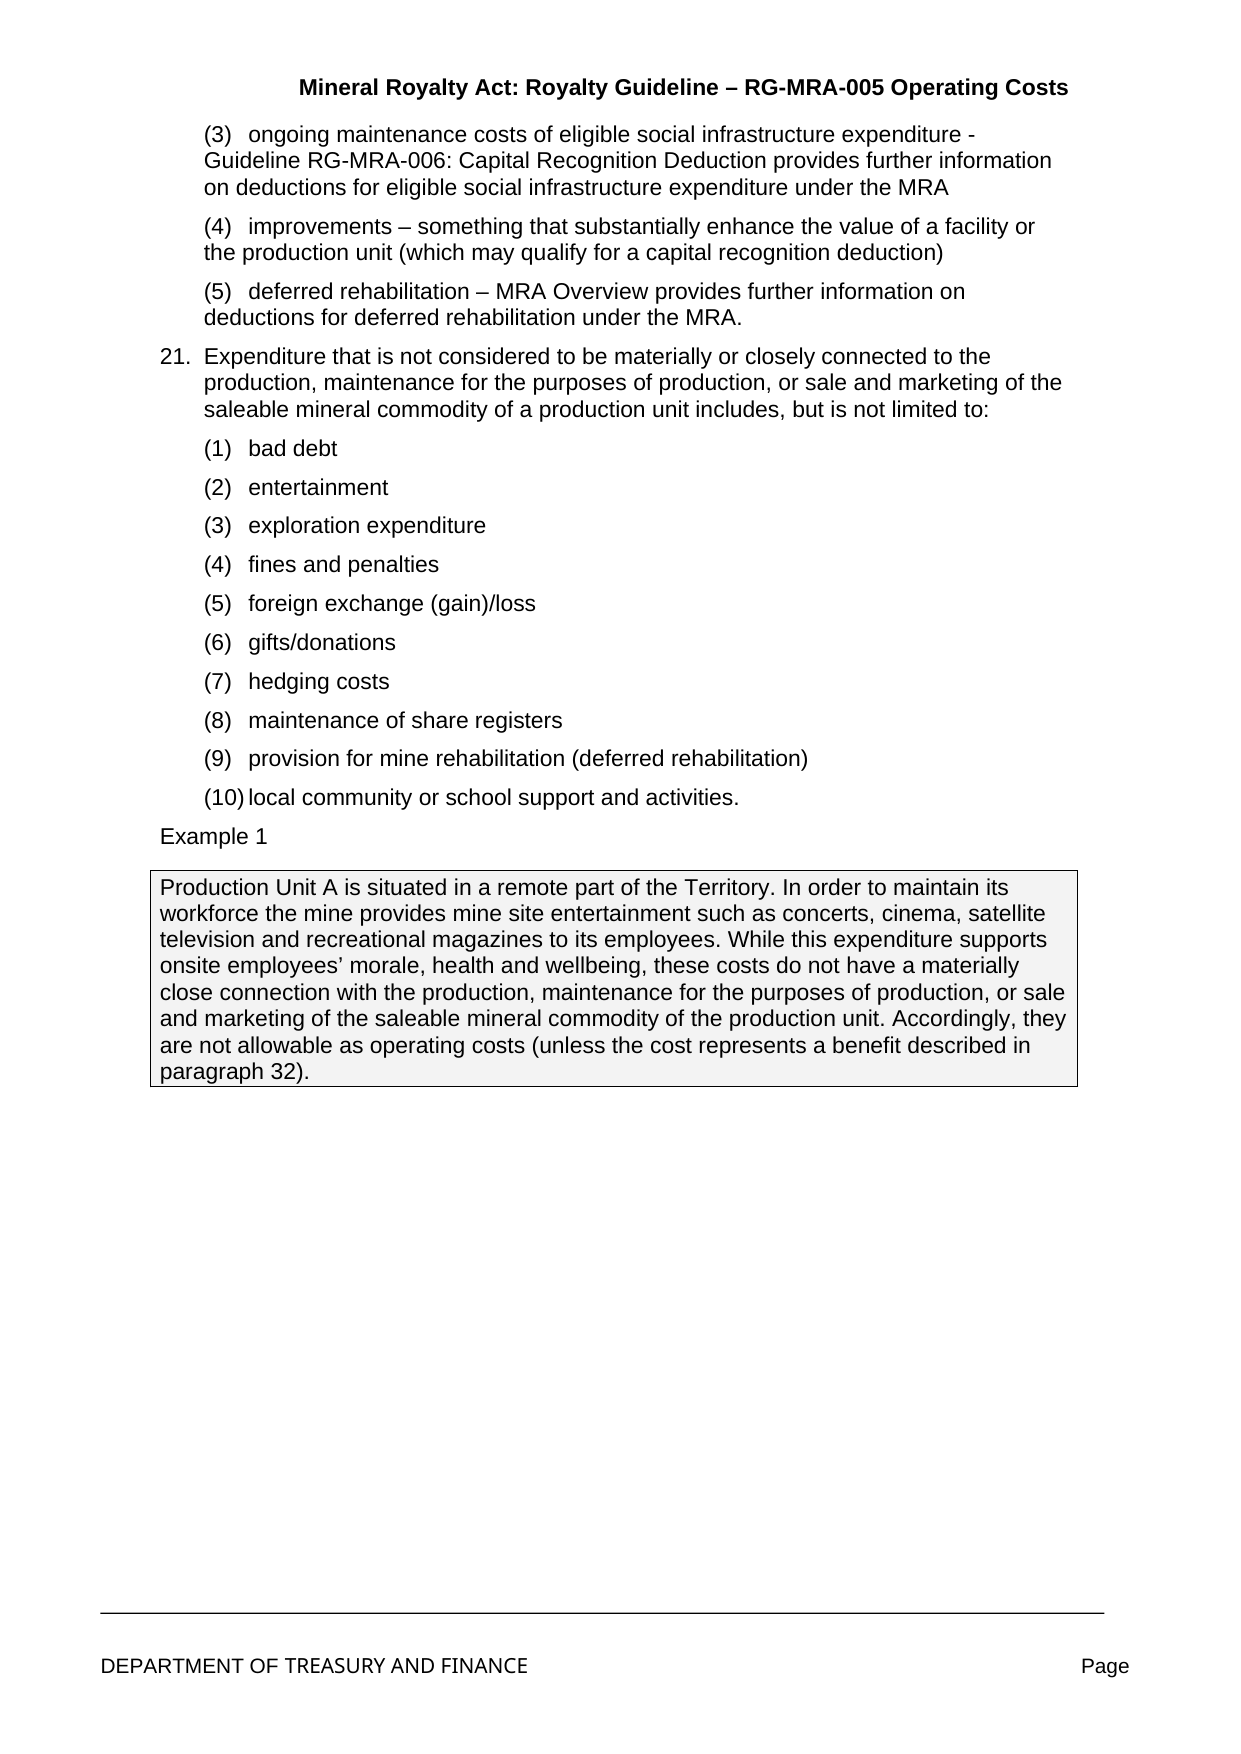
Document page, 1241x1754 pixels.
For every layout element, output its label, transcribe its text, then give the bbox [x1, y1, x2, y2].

list foreign exchange (gain)/loss [204, 590, 1069, 616]
list ongoing maintenance costs of eligible social infrastructure expenditure - Guideline RG-MRA-006: Capital Recognition Deduction provides further information on deductions for eligible social infrastructure expenditure under the MRA [204, 121, 1069, 200]
list improvements – something that substantially enhance the value of a facility or the production unit (which may qualify for a capital recognition deduction) [204, 213, 1069, 265]
text Example 1 [159, 823, 1069, 849]
list bad debt [204, 434, 1069, 461]
list exploration expenditure [204, 512, 1069, 539]
list fines and penalties [204, 551, 1069, 577]
list gifts/donations [204, 629, 1069, 655]
text Production Unit A is situated in a remote part of the Territory. In order to maintain its workforce the mine provides mine site entertainment such as concerts, cinema, satellite television and recreational magazines to its employees. While this expenditure supports onsite employees’ morale, health and wellbeing, these costs do not have a materially close connection with the production, maintenance for the purposes of production, or sale and marketing of the saleable mineral commodity of the production unit. Accordingly, they are not allowable as operating costs (unless the cost represents a benefit described in paragraph 32). [151, 871, 1077, 1086]
list Expenditure that is not considered to be materially or closely connected to the production, maintenance for the purposes of production, or sale and marketing of the saleable mineral commodity of a production unit includes, but is not limited to: [159, 343, 1069, 422]
list maintenance of share registers [204, 707, 1069, 733]
list provision for mine rehabilitation (deferred rehabilitation) [204, 745, 1069, 772]
list entertainment [204, 473, 1069, 500]
list deferred rehabilitation – MRA Overview provides further information on deductions for deferred rehabilitation under the MRA. [204, 278, 1069, 331]
list hedging costs [204, 668, 1069, 694]
list local community or school support and activities. [204, 784, 1069, 811]
